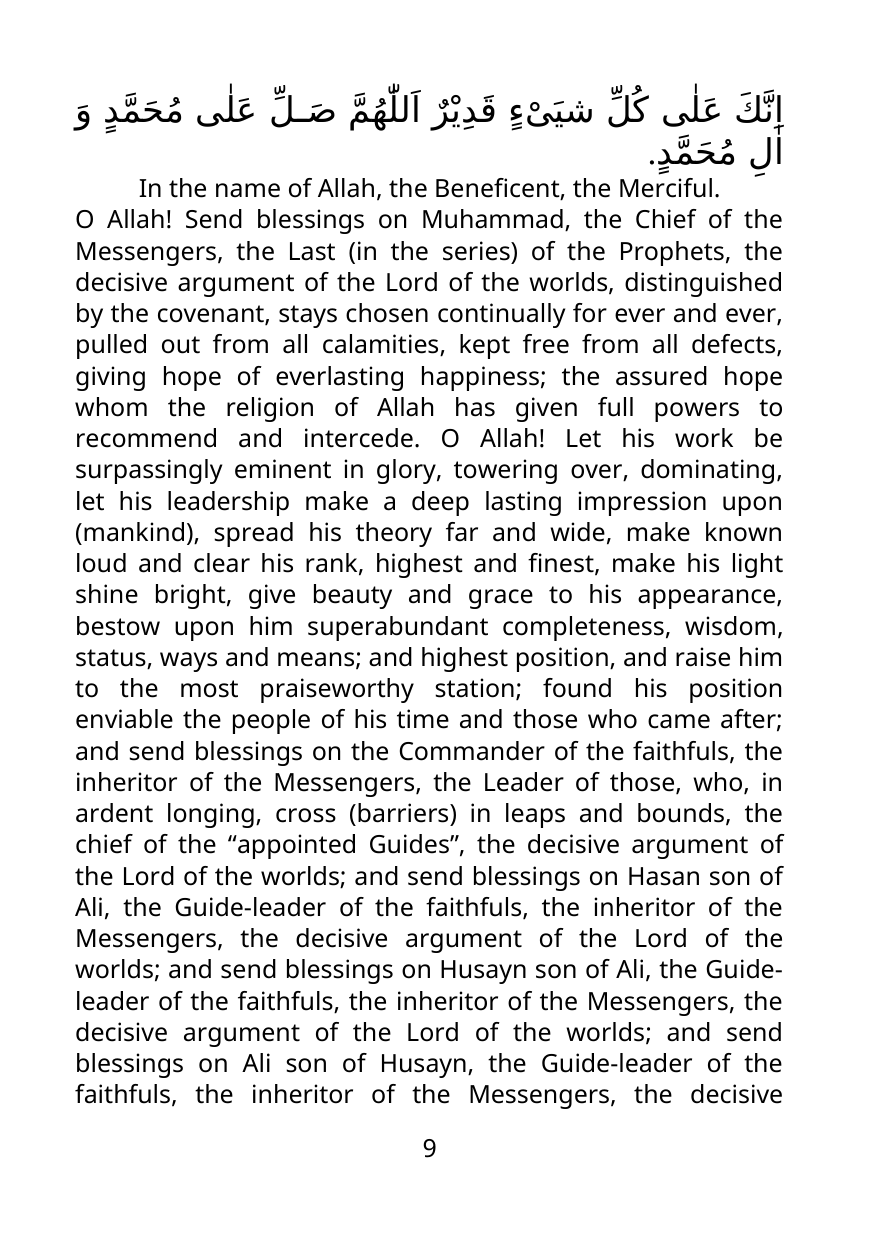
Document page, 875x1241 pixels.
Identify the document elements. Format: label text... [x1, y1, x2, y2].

text In the name of Allah, the Beneficent, the Merciful. [75, 173, 784, 204]
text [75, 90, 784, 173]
